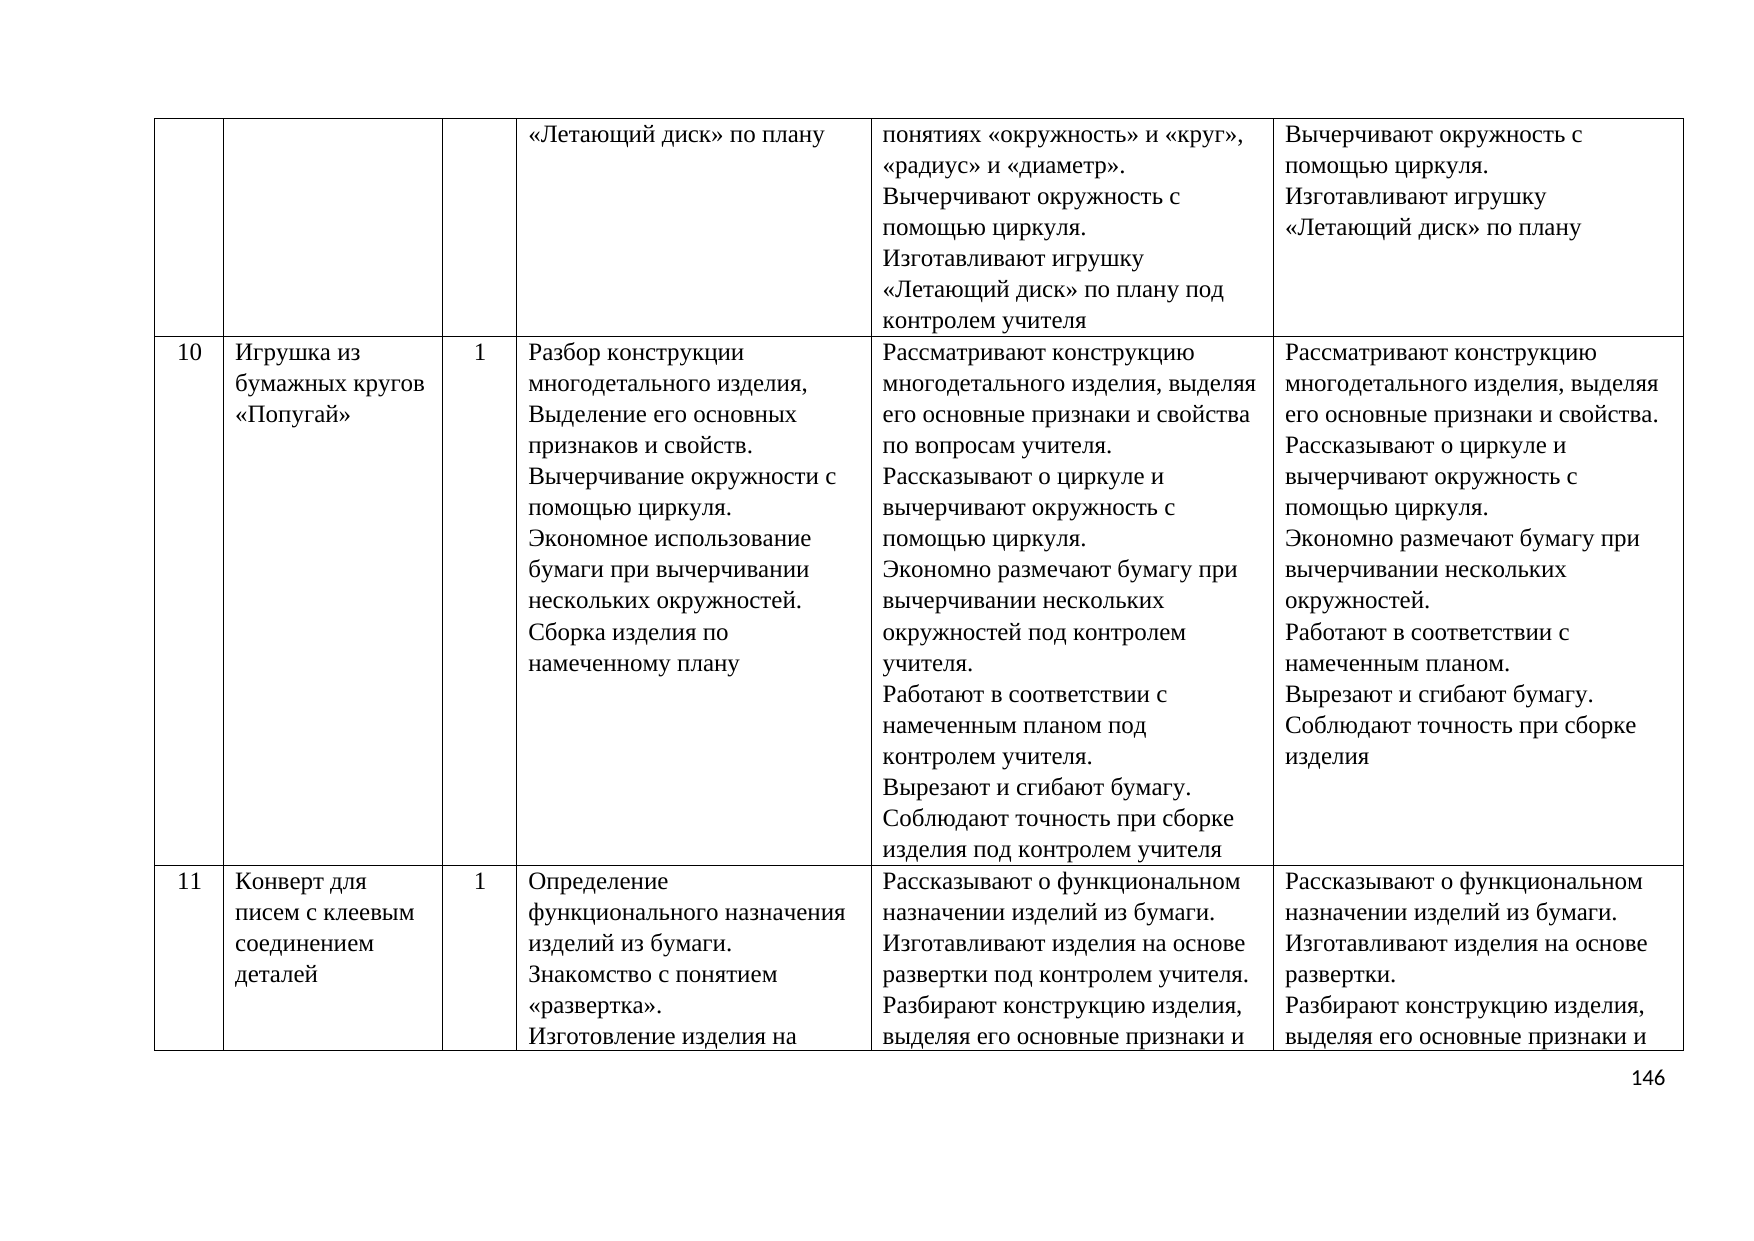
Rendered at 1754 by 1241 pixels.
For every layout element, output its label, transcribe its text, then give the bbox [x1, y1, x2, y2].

table_cell 1 [443, 119, 516, 336]
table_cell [517, 119, 871, 336]
table_cell 10 [155, 337, 223, 865]
table_cell 11 [155, 866, 223, 1050]
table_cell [517, 866, 871, 1050]
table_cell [872, 119, 1273, 336]
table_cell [1274, 119, 1683, 336]
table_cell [224, 119, 442, 336]
table_cell 9 [155, 119, 223, 336]
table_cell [872, 866, 1273, 1050]
table_cell 1 [443, 337, 516, 865]
table_cell Игрушка из бумажных кругов «Попугай» [224, 337, 442, 865]
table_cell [1274, 866, 1683, 1050]
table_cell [224, 866, 442, 1050]
table_cell Разбор конструкции многодетального изделия, Выделение его основных признаков и свойств. Вычерчивание окружности с помощью циркуля. Экономное использование бумаги при вычерчивании нескольких окружностей. Сборка изделия по намеченному плану [517, 337, 871, 865]
table_cell 1 [443, 866, 516, 1050]
table_cell Рассматривают конструкцию многодетального изделия, выделяя его основные признаки и свойства по вопросам учителя. Рассказывают о циркуле и вычерчивают окружность с помощью циркуля. Экономно размечают бумагу при вычерчивании нескольких окружностей под контролем учителя. Работают в соответствии с намеченным планом под контролем учителя. Вырезают и сгибают бумагу. Соблюдают точность при сборке изделия под контролем учителя [872, 337, 1273, 865]
table_cell Рассматривают конструкцию многодетального изделия, выделяя его основные признаки и свойства. Рассказывают о циркуле и вычерчивают окружность с помощью циркуля. Экономно размечают бумагу при вычерчивании нескольких окружностей. Работают в соответствии с намеченным планом. Вырезают и сгибают бумагу. Соблюдают точность при сборке изделия [1274, 337, 1683, 865]
